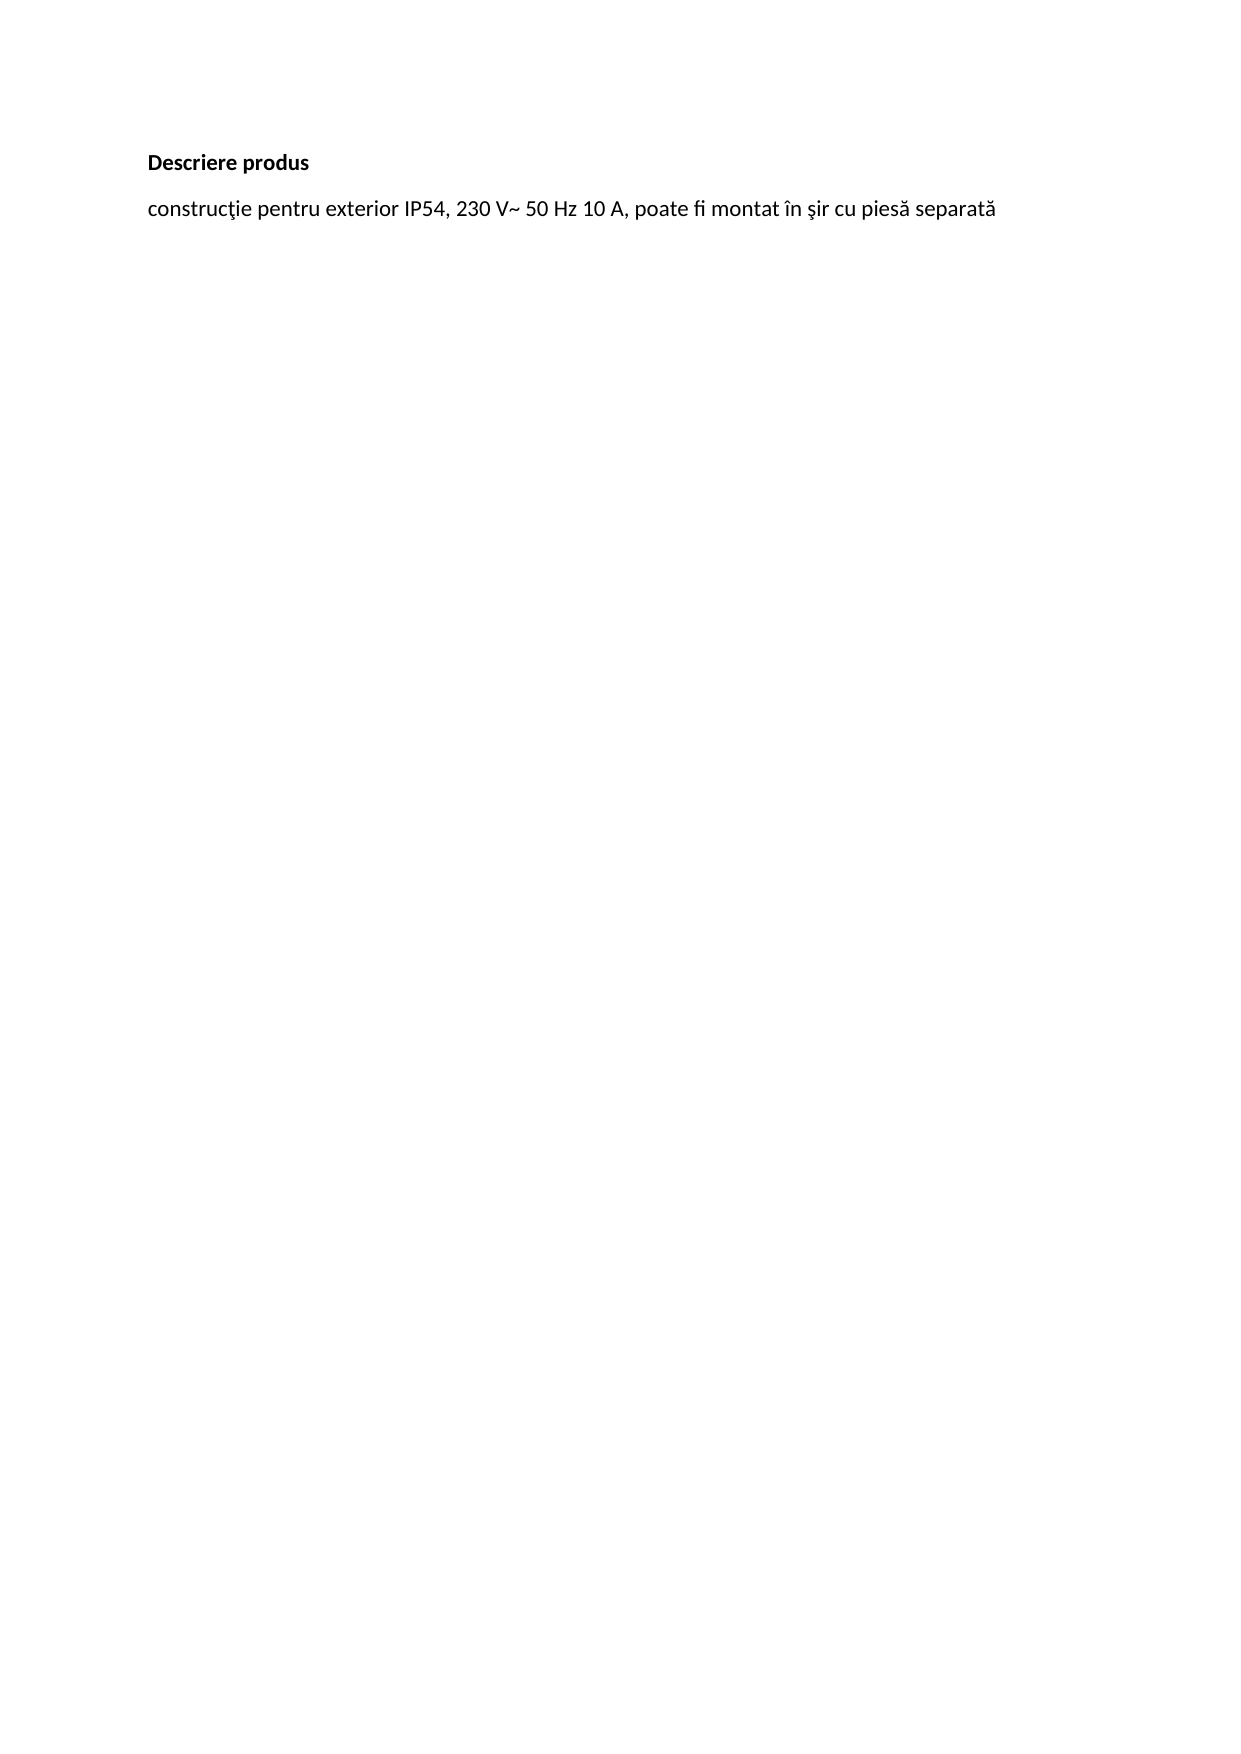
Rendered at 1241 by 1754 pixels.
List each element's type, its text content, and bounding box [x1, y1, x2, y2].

text construcţie pentru exterior IP54, 230 V~ 50 Hz 10 A, poate fi montat în şir cu piesă separată [148, 194, 1093, 222]
text Descriere produs [148, 148, 1093, 176]
